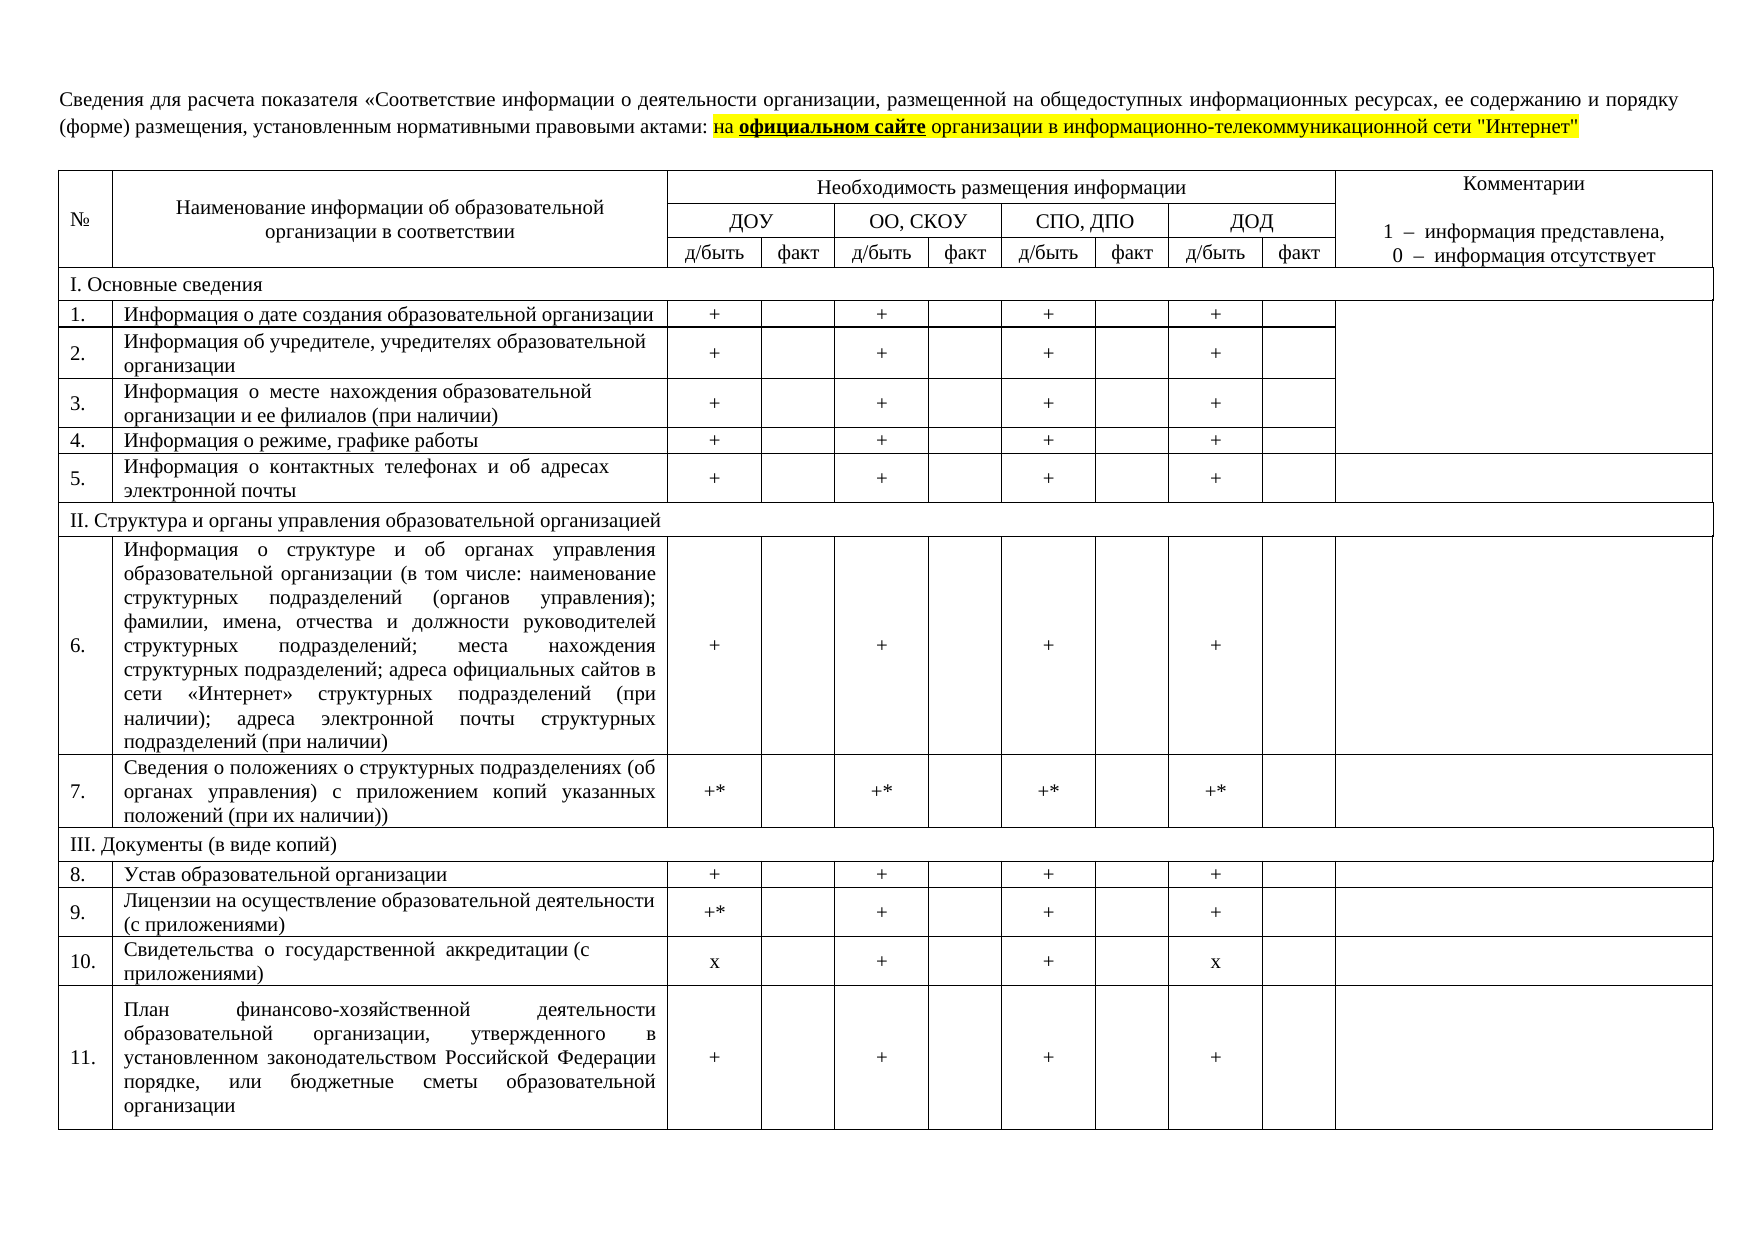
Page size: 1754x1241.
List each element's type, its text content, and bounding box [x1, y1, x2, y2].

table_cell [1336, 454, 1712, 502]
table_cell д/быть [668, 238, 761, 267]
table_cell + [1002, 862, 1095, 887]
table_cell [929, 888, 1001, 936]
table_cell ОО, СКОУ [835, 204, 1001, 237]
table_cell [762, 755, 834, 827]
table_cell [1096, 937, 1168, 985]
table_cell [762, 888, 834, 936]
table_cell Информация о режиме, графике работы [113, 428, 667, 453]
table_cell I. Основные сведения [59, 268, 1713, 300]
table_cell [762, 428, 834, 453]
text Сведения для расчета показателя «Соответствие информации о деятельности организации, размещенной на общедоступных информационных ресурсах, ее содержанию и порядку (форме) размещения, установленным нормативными правовыми актами: на официальном сайте организации в информационно-телекоммуникационной сети "Интернет" [59, 87, 1680, 138]
table_cell + [1002, 537, 1095, 753]
table_cell факт [1096, 238, 1168, 267]
table_cell + [1169, 537, 1262, 753]
table_cell [929, 454, 1001, 502]
table_cell [762, 937, 834, 985]
table_cell + [668, 301, 761, 326]
table_cell + [835, 454, 928, 502]
table_cell 10. [59, 937, 112, 985]
table_cell [929, 755, 1001, 827]
table_cell + [668, 428, 761, 453]
table_cell + [1002, 937, 1095, 985]
table_cell [1096, 537, 1168, 753]
table_cell [1096, 755, 1168, 827]
table_cell + [1002, 454, 1095, 502]
table_cell 1. [59, 301, 112, 326]
table_cell + [835, 862, 928, 887]
table_cell [1096, 328, 1168, 378]
table_cell + [1169, 986, 1262, 1129]
table_cell + [1169, 328, 1262, 378]
table_cell [1096, 888, 1168, 936]
table_cell [1263, 537, 1335, 753]
table_cell + [668, 537, 761, 753]
table_cell [1263, 755, 1335, 827]
table_cell 8. [59, 862, 112, 887]
table_cell [1263, 937, 1335, 985]
table_cell [1263, 328, 1335, 378]
table_cell План финансово-хозяйственной деятельности образовательной организации, утвержденного в установленном законодательством Российской Федерации порядке, или бюджетные сметы образовательной организации [113, 986, 667, 1129]
table_cell [929, 862, 1001, 887]
table_cell + [835, 328, 928, 378]
table_cell 3. [59, 379, 112, 427]
table_cell [929, 379, 1001, 427]
table_cell [1096, 862, 1168, 887]
table_header Комментарии 1 – информация представлена, 0 – информация отсутствует [1336, 171, 1712, 267]
table_cell Лицензии на осуществление образовательной деятельности (с приложениями) [113, 888, 667, 936]
table_cell [1336, 862, 1712, 887]
table_cell [1263, 301, 1335, 326]
table_cell [762, 328, 834, 378]
table_cell [1263, 862, 1335, 887]
table_cell III. Документы (в виде копий) [59, 828, 1713, 861]
table_cell Информация о месте нахождения образовательной организации и ее филиалов (при наличии) [113, 379, 667, 427]
table_cell [1263, 428, 1335, 453]
table_cell [762, 454, 834, 502]
table_cell [762, 537, 834, 753]
table_cell д/быть [1002, 238, 1095, 267]
table_cell [1263, 454, 1335, 502]
table_cell + [668, 379, 761, 427]
table_cell + [668, 862, 761, 887]
table_cell +* [668, 888, 761, 936]
table_cell + [668, 986, 761, 1129]
table_cell [1096, 379, 1168, 427]
table_cell II. Структура и органы управления образовательной организацией [59, 503, 1713, 536]
table_cell + [1002, 428, 1095, 453]
table_cell х [1169, 937, 1262, 985]
table_cell [762, 986, 834, 1129]
table_cell СПО, ДПО [1002, 204, 1168, 237]
table_cell [1336, 301, 1712, 453]
table_cell Устав образовательной организации [113, 862, 667, 887]
table_cell [929, 937, 1001, 985]
table_cell +* [1169, 755, 1262, 827]
table_cell + [1169, 428, 1262, 453]
table_cell + [1169, 379, 1262, 427]
table_cell + [1002, 888, 1095, 936]
table_cell Информация о дате создания образовательной организации [113, 301, 667, 326]
table_cell Информация о структуре и об органах управления образовательной организации (в том числе: наименование структурных подразделений (органов управления); фамилии, имена, отчества и должности руководителей структурных подразделений; места нахождения структурных подразделений; адреса официальных сайтов в сети «Интернет» структурных подразделений (при наличии); адреса электронной почты структурных подразделений (при наличии) [113, 537, 667, 753]
table_cell ДОД [1169, 204, 1335, 237]
table_cell [929, 428, 1001, 453]
table_cell [1096, 301, 1168, 326]
table_cell + [1002, 379, 1095, 427]
table_cell Свидетельства о государственной аккредитации (с приложениями) [113, 937, 667, 985]
table_cell + [835, 937, 928, 985]
table_cell +* [668, 755, 761, 827]
table_cell факт [929, 238, 1001, 267]
table_cell [1336, 937, 1712, 985]
table_cell + [835, 301, 928, 326]
table_cell + [1002, 986, 1095, 1129]
table_cell + [1002, 301, 1095, 326]
table_cell [929, 301, 1001, 326]
table_cell 2. [59, 328, 112, 378]
table_cell [1263, 986, 1335, 1129]
table_cell + [835, 428, 928, 453]
table_cell +* [1002, 755, 1095, 827]
table_cell + [835, 379, 928, 427]
table_cell 5. [59, 454, 112, 502]
table_cell + [1169, 862, 1262, 887]
table_cell 4. [59, 428, 112, 453]
table_cell [929, 537, 1001, 753]
table_header № [59, 171, 112, 267]
table_cell Сведения о положениях о структурных подразделениях (об органах управления) с приложением копий указанных положений (при их наличии)) [113, 755, 667, 827]
table_cell [1096, 428, 1168, 453]
table_cell 9. [59, 888, 112, 936]
table_cell х [668, 937, 761, 985]
table_cell [1336, 986, 1712, 1129]
table_cell 11. [59, 986, 112, 1129]
table_cell [1336, 537, 1712, 753]
table_cell [1096, 986, 1168, 1129]
table_cell + [835, 888, 928, 936]
table_cell [762, 301, 834, 326]
table_cell факт [1263, 238, 1335, 267]
table_cell + [668, 454, 761, 502]
table_cell + [1002, 328, 1095, 378]
table_cell [1336, 755, 1712, 827]
table_cell [762, 379, 834, 427]
table_cell д/быть [835, 238, 928, 267]
table_cell 6. [59, 537, 112, 753]
table_cell +* [835, 755, 928, 827]
table_cell [1263, 379, 1335, 427]
table_cell [1336, 888, 1712, 936]
table_cell ДОУ [668, 204, 834, 237]
table_cell [929, 986, 1001, 1129]
table_cell Информация об учредителе, учредителях образовательной организации [113, 328, 667, 378]
table_cell + [668, 328, 761, 378]
table_cell [929, 328, 1001, 378]
table_cell 7. [59, 755, 112, 827]
table_cell д/быть [1169, 238, 1262, 267]
table_cell + [1169, 454, 1262, 502]
table_cell [762, 862, 834, 887]
table_cell [1263, 888, 1335, 936]
table_cell + [1169, 888, 1262, 936]
table_cell [1096, 454, 1168, 502]
table_cell Информация о контактных телефонах и об адресах электронной почты [113, 454, 667, 502]
table_cell + [835, 537, 928, 753]
table_header Наименование информации об образовательной организации в соответствии [113, 171, 667, 267]
table_header Необходимость размещения информации [668, 171, 1335, 203]
table_cell + [835, 986, 928, 1129]
table_cell + [1169, 301, 1262, 326]
table_cell факт [762, 238, 834, 267]
